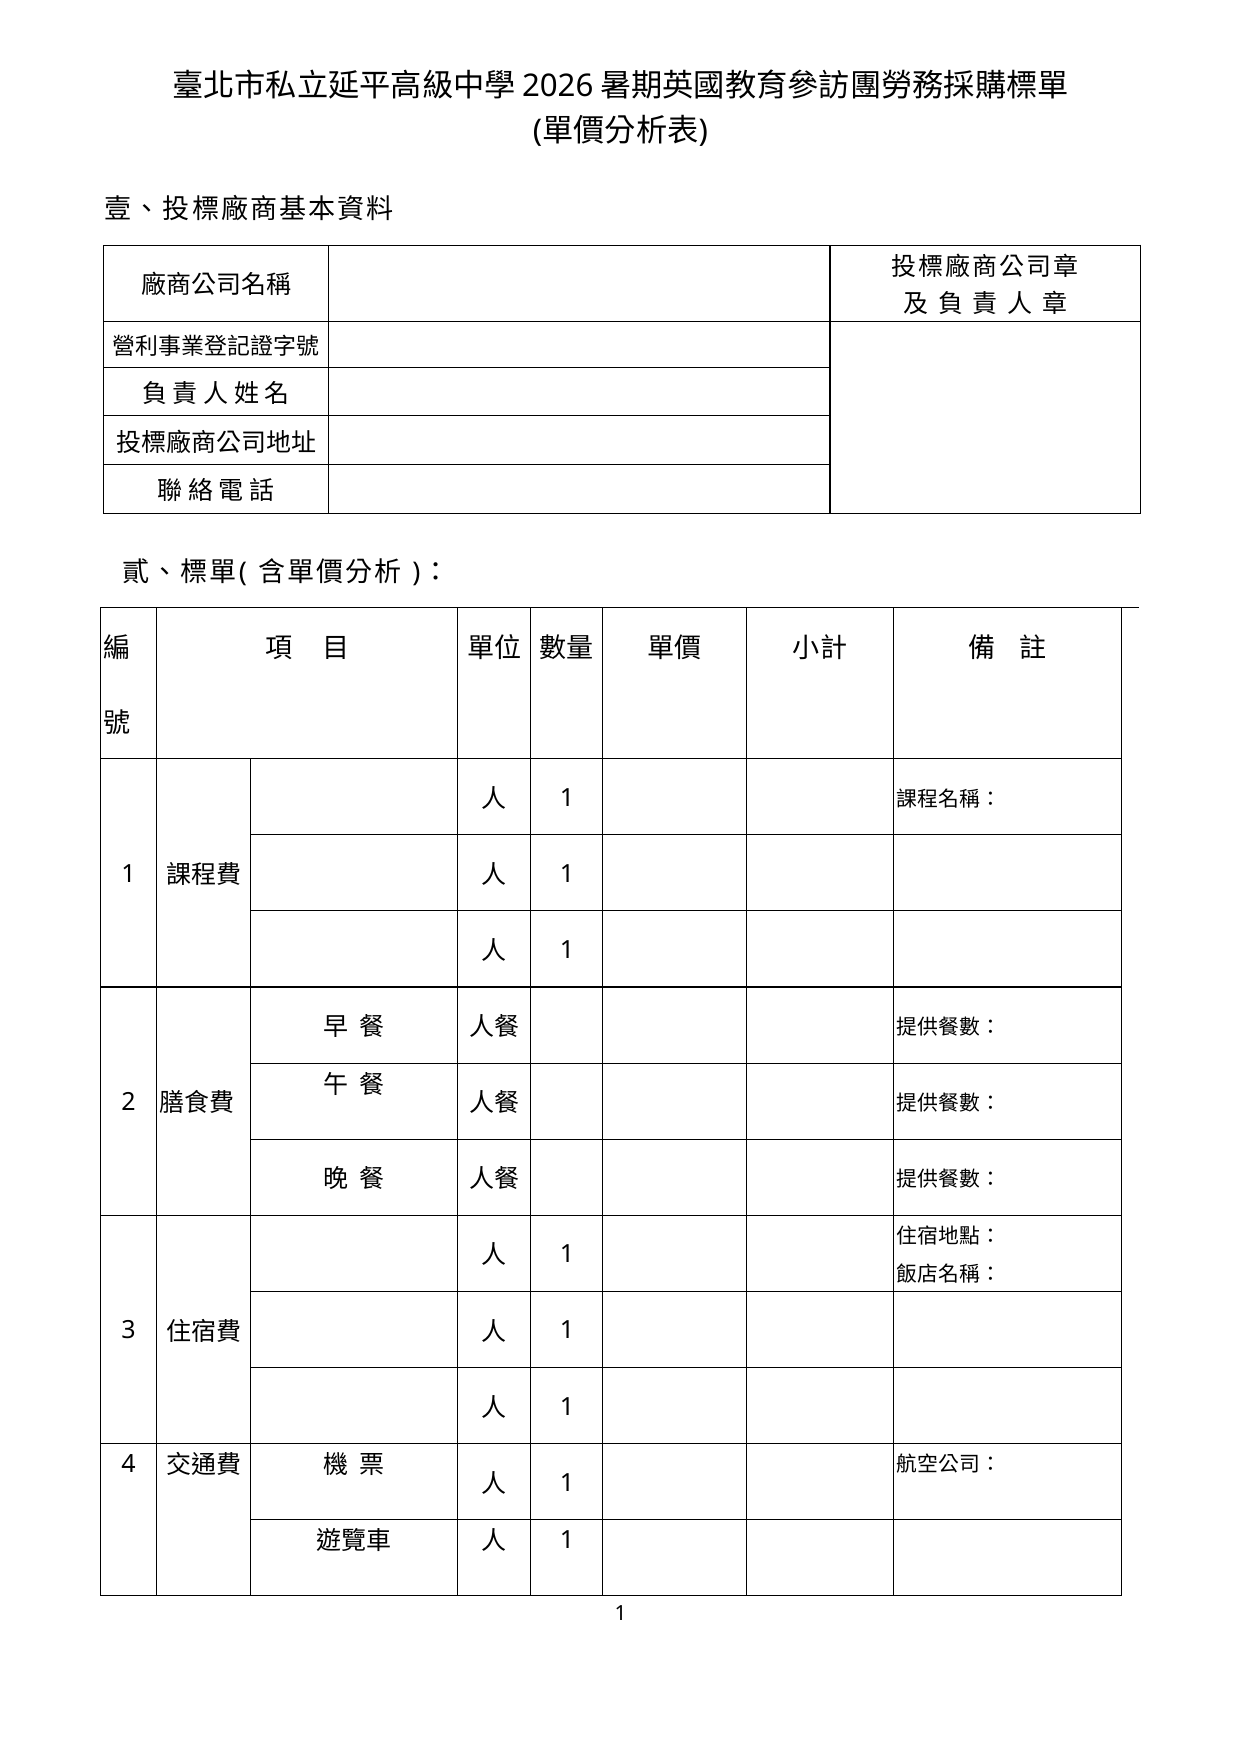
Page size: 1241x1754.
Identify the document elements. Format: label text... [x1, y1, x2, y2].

table_cell 1 [531, 759, 602, 834]
table_cell 人餐 [458, 1064, 530, 1138]
table_cell [747, 988, 893, 1062]
table_cell 人 [458, 1520, 530, 1595]
table_header 投標廠商公司章 及 負 責 人 章 [831, 246, 1140, 321]
table_cell 營利事業登記證字號 [104, 322, 328, 367]
table_cell [894, 911, 1121, 986]
table_cell [251, 759, 457, 834]
table_cell [603, 1292, 746, 1367]
text 臺北市私立延平高級中學2026暑期英國教育參訪團勞務採購標單 (單價分析表) [89, 60, 1152, 151]
table_cell 住宿地點： 飯店名稱： [894, 1216, 1121, 1291]
table_cell 項 目 [157, 608, 457, 758]
table_cell 交通費 [157, 1444, 250, 1595]
table_cell [747, 1444, 893, 1519]
table_cell 數量 [531, 608, 602, 758]
table_cell 膳食費 [157, 988, 250, 1214]
table_cell [603, 1140, 746, 1214]
table_cell [747, 759, 893, 834]
table_cell 人 [458, 911, 530, 986]
table_cell [603, 835, 746, 910]
table_cell 投標廠商公司地址 [104, 416, 328, 464]
table_cell 1 [101, 759, 156, 986]
table_cell [747, 911, 893, 986]
table_cell 航空公司： [894, 1444, 1121, 1519]
table_cell 1 [531, 835, 602, 910]
table_cell [894, 835, 1121, 910]
table_cell 人餐 [458, 988, 530, 1062]
table_cell 人餐 [458, 1140, 530, 1214]
text 壹、投標廠商基本資料 [89, 169, 1152, 244]
table_cell [251, 1216, 457, 1291]
table_cell 住宿費 [157, 1216, 250, 1443]
table_cell [251, 835, 457, 910]
table_cell [329, 322, 829, 367]
table_cell [831, 322, 1140, 512]
table_cell [329, 465, 829, 512]
table_cell 備 註 [894, 608, 1121, 758]
table_cell 1 [531, 1444, 602, 1519]
table_cell 1 [531, 1292, 602, 1367]
table_cell [251, 1292, 457, 1367]
table_cell [747, 1368, 893, 1443]
table_cell 提供餐數： [894, 988, 1121, 1062]
table_cell [747, 1292, 893, 1367]
table_cell [531, 988, 602, 1062]
table_cell 聯 絡 電 話 [104, 465, 328, 512]
table_cell 人 [458, 1444, 530, 1519]
table_cell [251, 911, 457, 986]
table_cell [251, 1368, 457, 1443]
table_cell 1 [531, 911, 602, 986]
table_cell 課程費 [157, 759, 250, 986]
table_cell [603, 911, 746, 986]
table_cell [747, 835, 893, 910]
table_cell [603, 1520, 746, 1595]
table_cell [747, 1064, 893, 1138]
table_cell [603, 1064, 746, 1138]
table_cell 人 [458, 759, 530, 834]
table_cell 遊覽車 [251, 1520, 457, 1595]
table_header 廠商公司名稱 [104, 246, 328, 321]
table_header [329, 246, 829, 321]
table_cell [531, 1140, 602, 1214]
table_cell 編號 [101, 608, 156, 758]
table_cell [603, 1368, 746, 1443]
table_cell 2 [101, 988, 156, 1214]
table_cell 人 [458, 1216, 530, 1291]
table_cell [329, 368, 829, 415]
table_cell 3 [101, 1216, 156, 1443]
table_cell [747, 1216, 893, 1291]
table_cell 早 餐 [251, 988, 457, 1062]
table_cell 晚 餐 [251, 1140, 457, 1214]
table_cell 1 [531, 1216, 602, 1291]
table_cell [894, 1368, 1121, 1443]
table_cell 提供餐數： [894, 1140, 1121, 1214]
table_cell 機 票 [251, 1444, 457, 1519]
table_cell 提供餐數： [894, 1064, 1121, 1138]
table_cell [603, 1216, 746, 1291]
table_cell [894, 1292, 1121, 1367]
table_cell 貳、標單( 含單價分析 )： [104, 514, 1140, 607]
table_cell 1 [531, 1520, 602, 1595]
table_cell 人 [458, 835, 530, 910]
table_cell 1 [531, 1368, 602, 1443]
table_cell [329, 416, 829, 464]
table_cell 小計 [747, 608, 893, 758]
table_cell 4 [101, 1444, 156, 1595]
table_cell [531, 1064, 602, 1138]
table_cell [747, 1140, 893, 1214]
table_cell 單價 [603, 608, 746, 758]
table_cell [747, 1520, 893, 1595]
table_cell 單位 [458, 608, 530, 758]
table_cell 課程名稱： [894, 759, 1121, 834]
table_cell 人 [458, 1292, 530, 1367]
table_cell 午 餐 [251, 1064, 457, 1138]
table_cell [894, 1520, 1121, 1595]
table_cell 人 [458, 1368, 530, 1443]
table_cell 負 責 人 姓 名 [104, 368, 328, 415]
table_cell [603, 1444, 746, 1519]
table_cell [603, 759, 746, 834]
table_cell [603, 988, 746, 1062]
